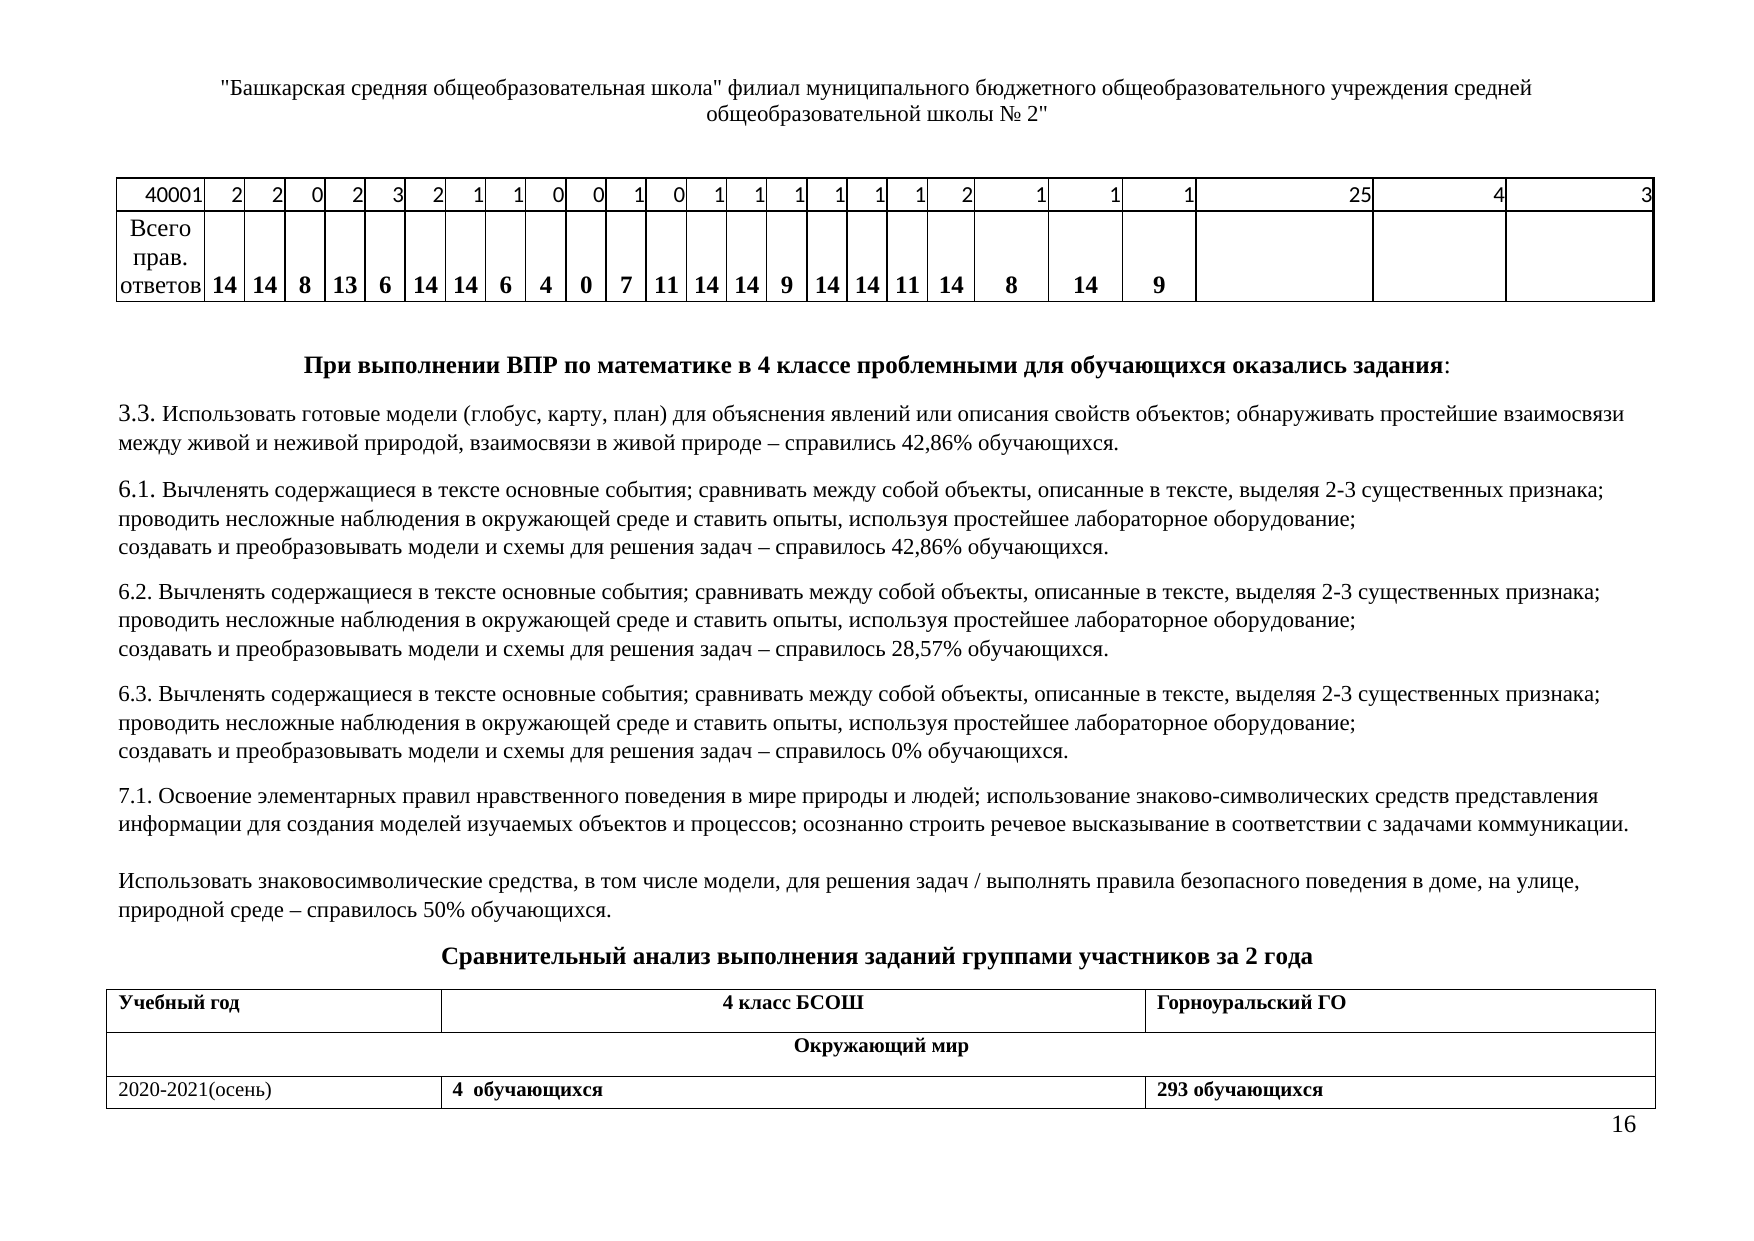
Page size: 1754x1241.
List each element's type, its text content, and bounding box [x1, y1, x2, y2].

table_cell [1374, 212, 1505, 301]
table_cell 1 [687, 179, 726, 210]
table_cell 11 [888, 212, 927, 301]
table_cell 14 [727, 212, 766, 301]
table_cell 3 [366, 179, 404, 210]
table_cell 2 [326, 179, 364, 210]
table_cell 14 [808, 212, 846, 301]
table_cell 1 [767, 179, 806, 210]
text 6.3. Вычленять содержащиеся в тексте основные события; сравнивать между собой объекты, описанные в тексте, выделяя 2-3 существенных признака; проводить несложные наблюдения в окружающей среде и ставить опыты, используя простейшее лабораторное оборудование; создавать и преобразовывать модели и схемы для решения задач – справилось 0% обучающихся. [118, 680, 1636, 763]
table_cell 9 [767, 212, 806, 301]
table_cell 1 [486, 179, 525, 210]
table_cell 14 [687, 212, 726, 301]
table_cell 14 [245, 212, 284, 301]
table_cell 40001 [117, 179, 204, 210]
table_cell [107, 1077, 441, 1108]
table_cell 14 [406, 212, 445, 301]
table_cell 14 [205, 212, 244, 301]
table_cell 14 [848, 212, 886, 301]
table_cell 1 [848, 179, 886, 210]
table_cell 0 [526, 179, 565, 210]
table_cell 14 [928, 212, 974, 301]
table_cell 11 [647, 212, 686, 301]
table_cell 1 [607, 179, 645, 210]
table_cell 1 [1049, 179, 1122, 210]
text 3.3. Использовать готовые модели (глобус, карту, план) для объяснения явлений или описания свойств объектов; обнаруживать простейшие взаимосвязи между живой и неживой природой, взаимосвязи в живой природе – справились 42,86% обучающихся. [118, 398, 1636, 455]
table_cell 0 [567, 212, 605, 301]
table_cell 0 [286, 179, 324, 210]
table_header Учебный год [107, 990, 441, 1032]
table_cell 1 [975, 179, 1048, 210]
table_cell [1197, 212, 1372, 301]
table_cell 8 [286, 212, 324, 301]
text 7.1. Освоение элементарных правил нравственного поведения в мире природы и людей; использование знаково-символических средств представления информации для создания моделей изучаемых объектов и процессов; осознанно строить речевое высказывание в соответствии с задачами коммуникации. Использовать знаковосимволические средства, в том числе модели, для решения задач / выполнять правила безопасного поведения в доме, на улице, природной среде – справилось 50% обучающихся. [118, 782, 1636, 922]
table_cell 3 [1507, 179, 1652, 210]
table_cell 0 [567, 179, 605, 210]
table_cell 1 [727, 179, 766, 210]
table_cell 25 [1197, 179, 1372, 210]
table_cell 0 [647, 179, 686, 210]
table_cell 7 [607, 212, 645, 301]
table_cell 1 [1123, 179, 1195, 210]
table_cell 14 [1049, 212, 1122, 301]
table_cell 4 [1374, 179, 1505, 210]
text При выполнении ВПР по математике в 4 классе проблемными для обучающихся оказались задания: [118, 350, 1636, 379]
table_cell [1507, 212, 1652, 301]
text 6.1. Вычленять содержащиеся в тексте основные события; сравнивать между собой объекты, описанные в тексте, выделяя 2-3 существенных признака; проводить несложные наблюдения в окружающей среде и ставить опыты, используя простейшее лабораторное оборудование; создавать и преобразовывать модели и схемы для решения задач – справилось 42,86% обучающихся. [118, 474, 1636, 559]
table_cell 9 [1123, 212, 1195, 301]
table_header Горноуральский ГО [1146, 990, 1655, 1032]
table_cell 1 [888, 179, 927, 210]
table_cell 2 [245, 179, 284, 210]
table_cell 14 [446, 212, 485, 301]
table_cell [1146, 1077, 1655, 1108]
table_cell 2 [406, 179, 445, 210]
table_cell Всего прав. ответов [117, 212, 204, 301]
table_header 4 класс БСОШ [442, 990, 1145, 1032]
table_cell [442, 1077, 1145, 1108]
table_cell 13 [326, 212, 364, 301]
table_cell 1 [446, 179, 485, 210]
table_cell 2 [928, 179, 974, 210]
table_cell 1 [808, 179, 846, 210]
text 6.2. Вычленять содержащиеся в тексте основные события; сравнивать между собой объекты, описанные в тексте, выделяя 2-3 существенных признака; проводить несложные наблюдения в окружающей среде и ставить опыты, используя простейшее лабораторное оборудование; создавать и преобразовывать модели и схемы для решения задач – справилось 28,57% обучающихся. [118, 578, 1636, 661]
table_cell 6 [486, 212, 525, 301]
table_cell 2 [205, 179, 244, 210]
table_cell 6 [366, 212, 404, 301]
table_cell 8 [975, 212, 1048, 301]
text Сравнительный анализ выполнения заданий группами участников за 2 года [118, 941, 1636, 970]
table_cell 4 [526, 212, 565, 301]
table_cell Окружающий мир [107, 1033, 1655, 1076]
